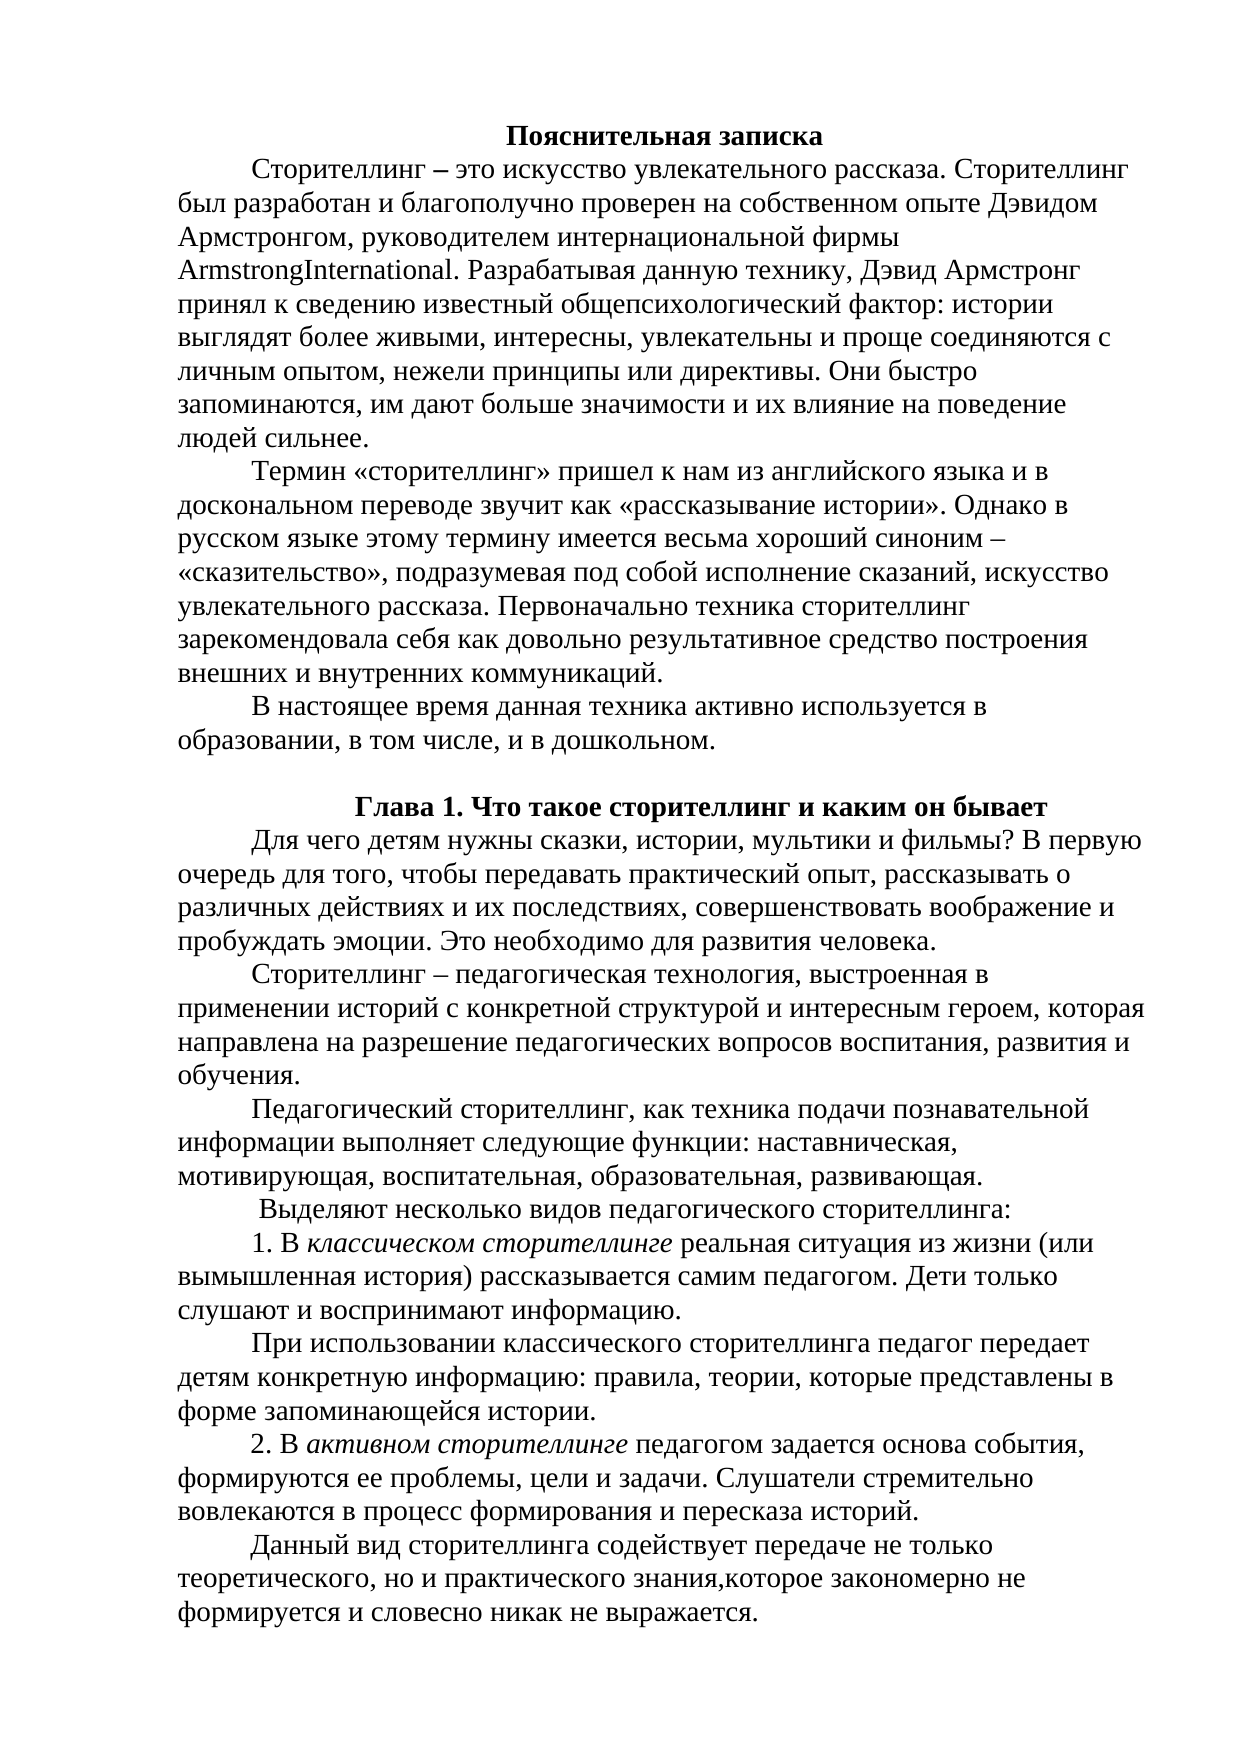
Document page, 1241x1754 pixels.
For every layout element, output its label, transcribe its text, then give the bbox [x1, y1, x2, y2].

text Глава 1. Что такое сторителлинг и каким он бывает [177, 789, 1152, 822]
text Выделяют несколько видов педагогического сторителлинга: [177, 1191, 1152, 1225]
text В настоящее время данная техника активно используется в образовании, в том числе, и в дошкольном. [177, 688, 1152, 755]
text Пояснительная записка [177, 118, 1152, 152]
text Педагогический сторителлинг, как техника подачи познавательной информации выполняет следующие функции: наставническая, мотивирующая, воспитательная, образовательная, развивающая. [177, 1091, 1152, 1191]
text 2. В активном сторителлинге педагогом задается основа события, формируются ее проблемы, цели и задачи. Слушатели стремительно вовлекаются в процесс формирования и пересказа историй. [177, 1426, 1152, 1527]
text Для чего детям нужны сказки, истории, мультики и фильмы? В первую очередь для того, чтобы передавать практический опыт, рассказывать о различных действиях и их последствиях, совершенствовать воображение и пробуждать эмоции. Это необходимо для развития человека. [177, 822, 1152, 957]
text Сторителлинг – педагогическая технология, выстроенная в применении историй с конкретной структурой и интересным героем, которая направлена на разрешение педагогических вопросов воспитания, развития и обучения. [177, 957, 1152, 1091]
text Сторителлинг – это искусство увлекательного рассказа. Сторителлинг был разработан и благополучно проверен на собственном опыте Дэвидом Армстронгом, руководителем интернациональной фирмы ArmstrongInternational. Разрабатывая данную технику, Дэвид Армстронг принял к сведению известный общепсихологический фактор: истории выглядят более живыми, интересны, увлекательны и проще соединяются с личным опытом, нежели принципы или директивы. Они быстро запоминаются, им дают больше значимости и их влияние на поведение людей сильнее. [177, 152, 1152, 453]
text Данный вид сторителлинга содействует передаче не только теоретического, но и практического знания,которое закономерно не формируется и словесно никак не выражается. [177, 1527, 1152, 1627]
text При использовании классического сторителлинга педагог передает детям конкретную информацию: правила, теории, которые представлены в форме запоминающейся истории. [177, 1326, 1152, 1426]
text Термин «сторителлинг» пришел к нам из английского языка и в доскональном переводе звучит как «рассказывание истории». Однако в русском языке этому термину имеется весьма хороший синоним – «сказительство», подразумевая под собой исполнение сказаний, искусство увлекательного рассказа. Первоначально техника сторителлинг зарекомендовала себя как довольно результативное средство построения внешних и внутренних коммуникаций. [177, 453, 1152, 688]
text 1. В классическом сторителлинге реальная ситуация из жизни (или вымышленная история) рассказывается самим педагогом. Дети только слушают и воспринимают информацию. [177, 1225, 1152, 1326]
